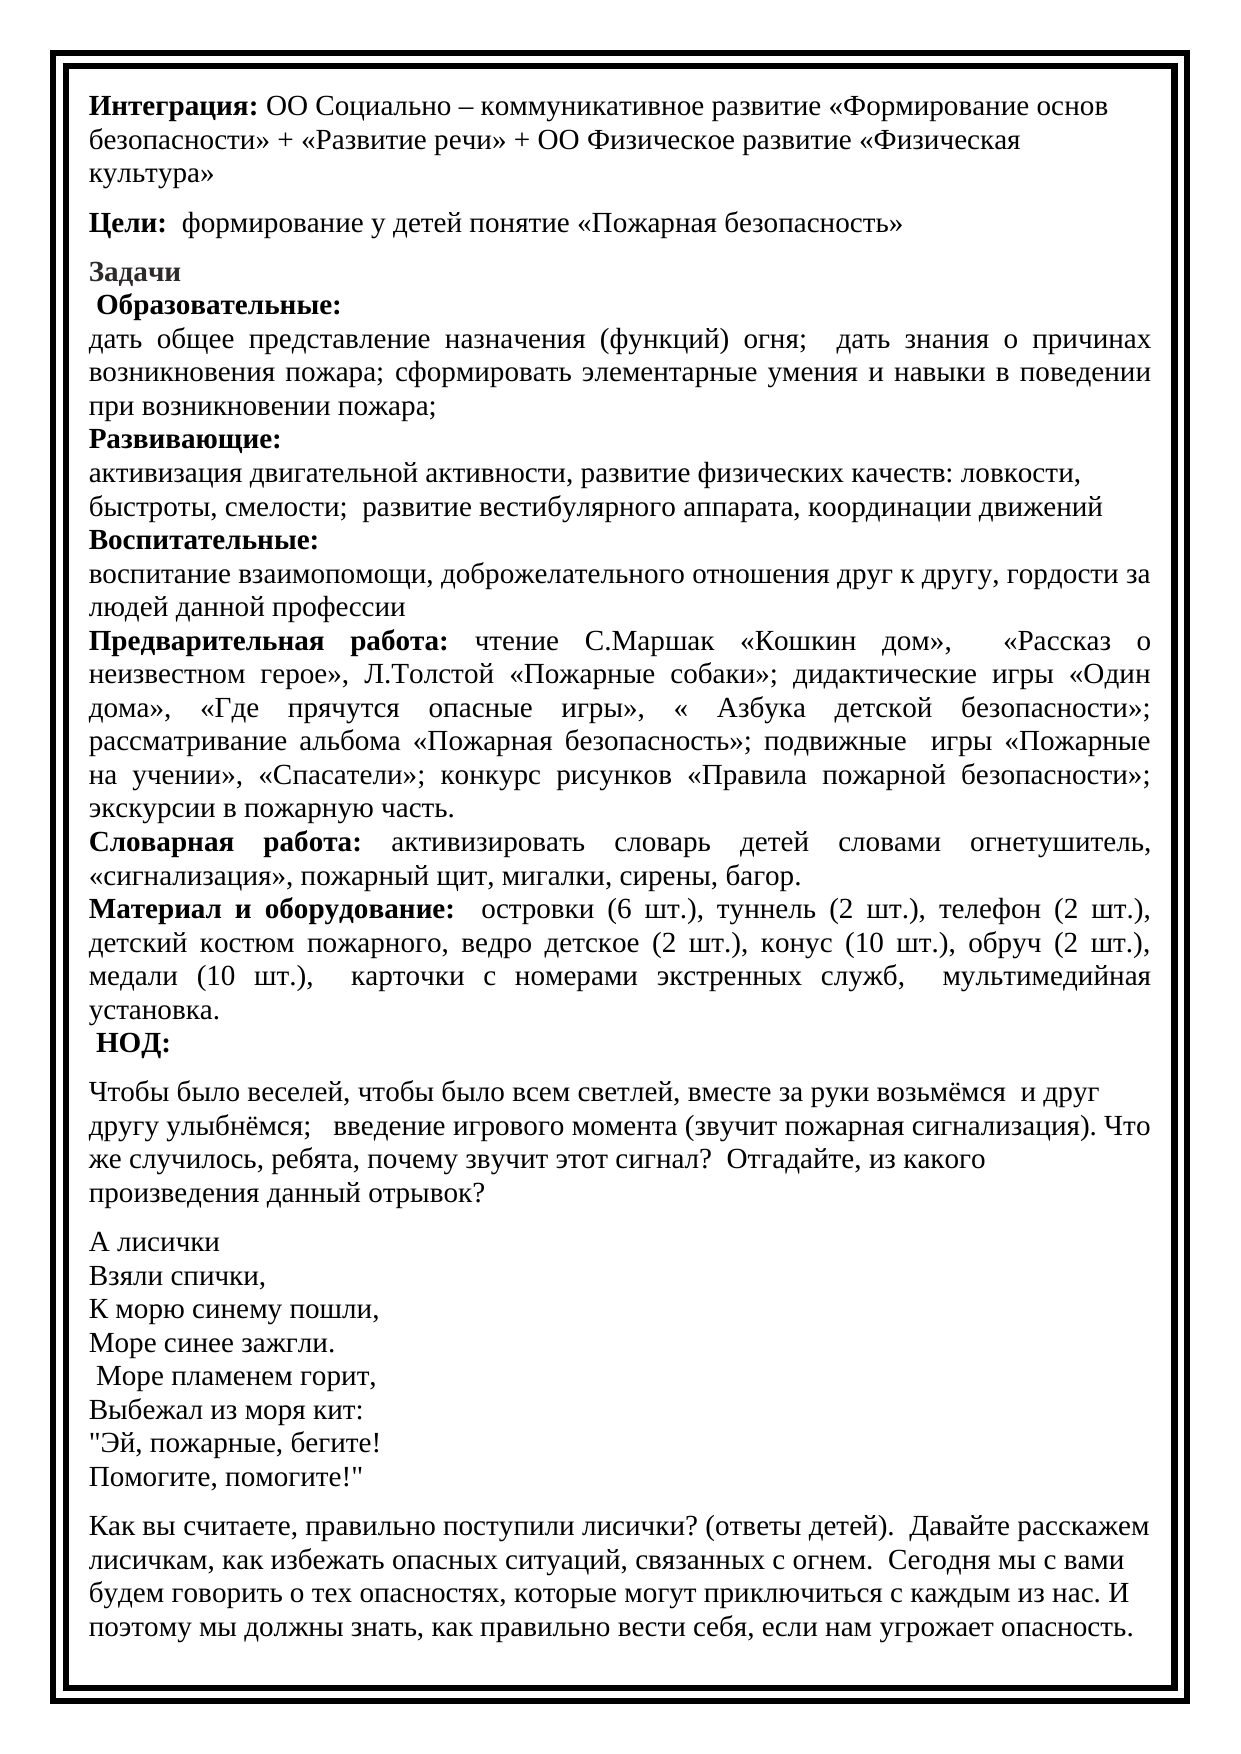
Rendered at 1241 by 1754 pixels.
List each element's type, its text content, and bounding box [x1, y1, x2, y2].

text воспитание взаимопомощи, доброжелательного отношения друг к другу, гордости за людей данной профессии [88, 556, 1152, 623]
text активизация двигательной активности, развитие физических качеств: ловкости, быстроты, смелости; развитие вестибулярного аппарата, координации движений [88, 455, 1152, 522]
text Цели: формирование у детей понятие «Пожарная безопасность» [88, 205, 1152, 238]
text Предварительная работа: чтение С.Маршак «Кошкин дом», «Рассказ о неизвестном герое», Л.Толстой «Пожарные собаки»; дидактические игры «Один дома», «Где прячутся опасные игры», « Азбука детской безопасности»; рассматривание альбома «Пожарная безопасность»; подвижные игры «Пожарные на учении», «Спасатели»; конкурс рисунков «Правила пожарной безопасности»; экскурсии в пожарную часть. [88, 623, 1152, 824]
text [88, 1508, 1152, 1642]
text Материал и оборудование: островки (6 шт.), туннель (2 шт.), телефон (2 шт.), детский костюм пожарного, ведро детское (2 шт.), конус (10 шт.), обруч (2 шт.), медали (10 шт.), карточки с номерами экстренных служб, мультимедийная установка. [88, 891, 1152, 1025]
text НОД: [88, 1025, 1152, 1059]
text А лисички Взяли спички, К морю синему пошли, Море синее зажгли. Море пламенем горит, Выбежал из моря кит: "Эй, пожарные, бегите! Помогите, помогите!" [88, 1224, 1152, 1493]
text дать общее представление назначения (функций) огня; дать знания о причинах возникновения пожара; сформировать элементарные умения и навыки в поведении при возникновении пожара; [88, 321, 1152, 422]
text Воспитательные: [88, 522, 1152, 556]
text Чтобы было веселей, чтобы было всем светлей, вместе за руки возьмёмся и друг другу улыбнёмся; введение игрового момента (звучит пожарная сигнализация). Что же случилось, ребята, почему звучит этот сигнал? Отгадайте, из какого произведения данный отрывок? [88, 1074, 1152, 1209]
text Образовательные: [88, 287, 1152, 321]
text Задачи [88, 254, 1152, 287]
text Словарная работа: активизировать словарь детей словами огнетушитель, «сигнализация», пожарный щит, мигалки, сирены, багор. [88, 824, 1152, 891]
text Интеграция: ОО Социально – коммуникативное развитие «Формирование основ безопасности» + «Развитие речи» + ОО Физическое развитие «Физическая культура» [88, 88, 1152, 189]
text Развивающие: [88, 422, 1152, 455]
